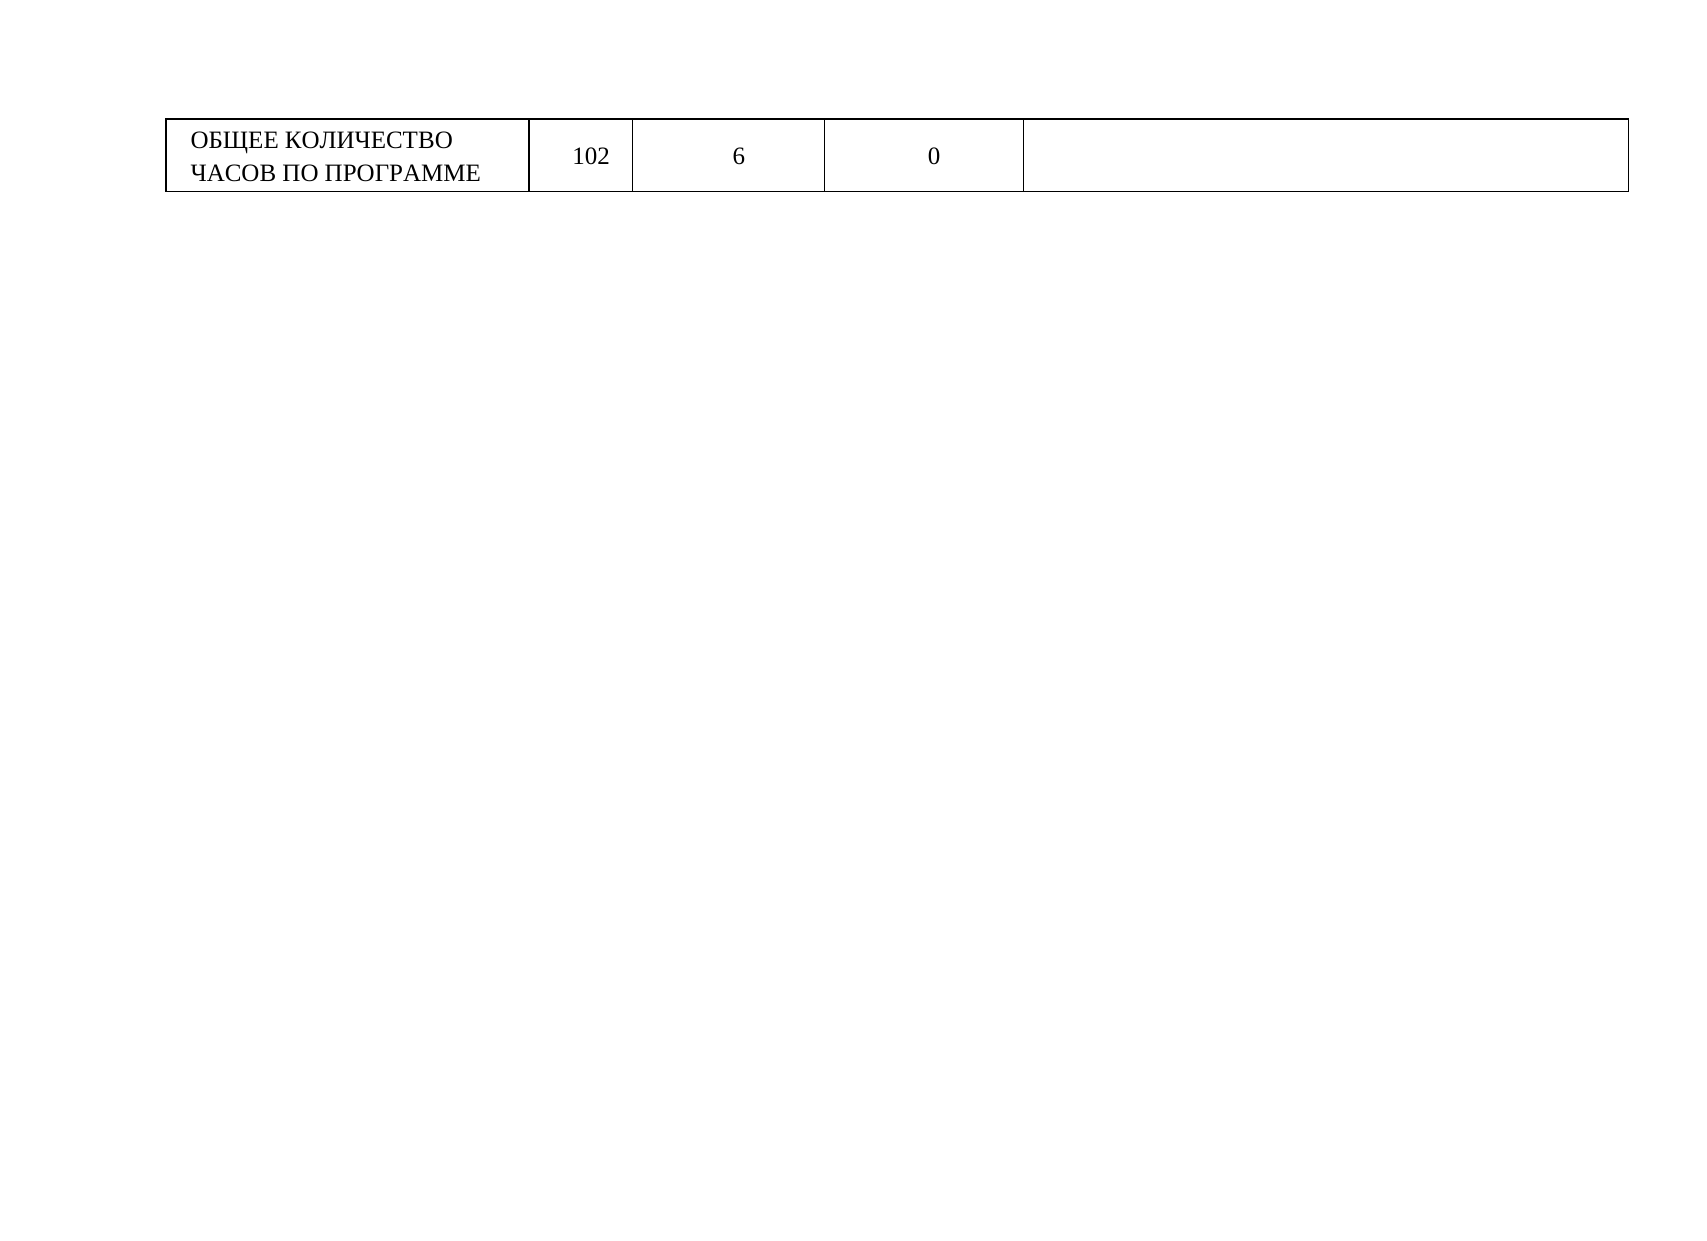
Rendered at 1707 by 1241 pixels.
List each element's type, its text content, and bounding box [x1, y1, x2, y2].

table_cell 0 [825, 120, 1023, 191]
table_cell [1024, 120, 1628, 191]
table_cell ОБЩЕЕ КОЛИЧЕСТВО ЧАСОВ ПО ПРОГРАММЕ [167, 120, 528, 191]
table_cell 102 [530, 120, 632, 191]
table_cell 6 [633, 120, 824, 191]
